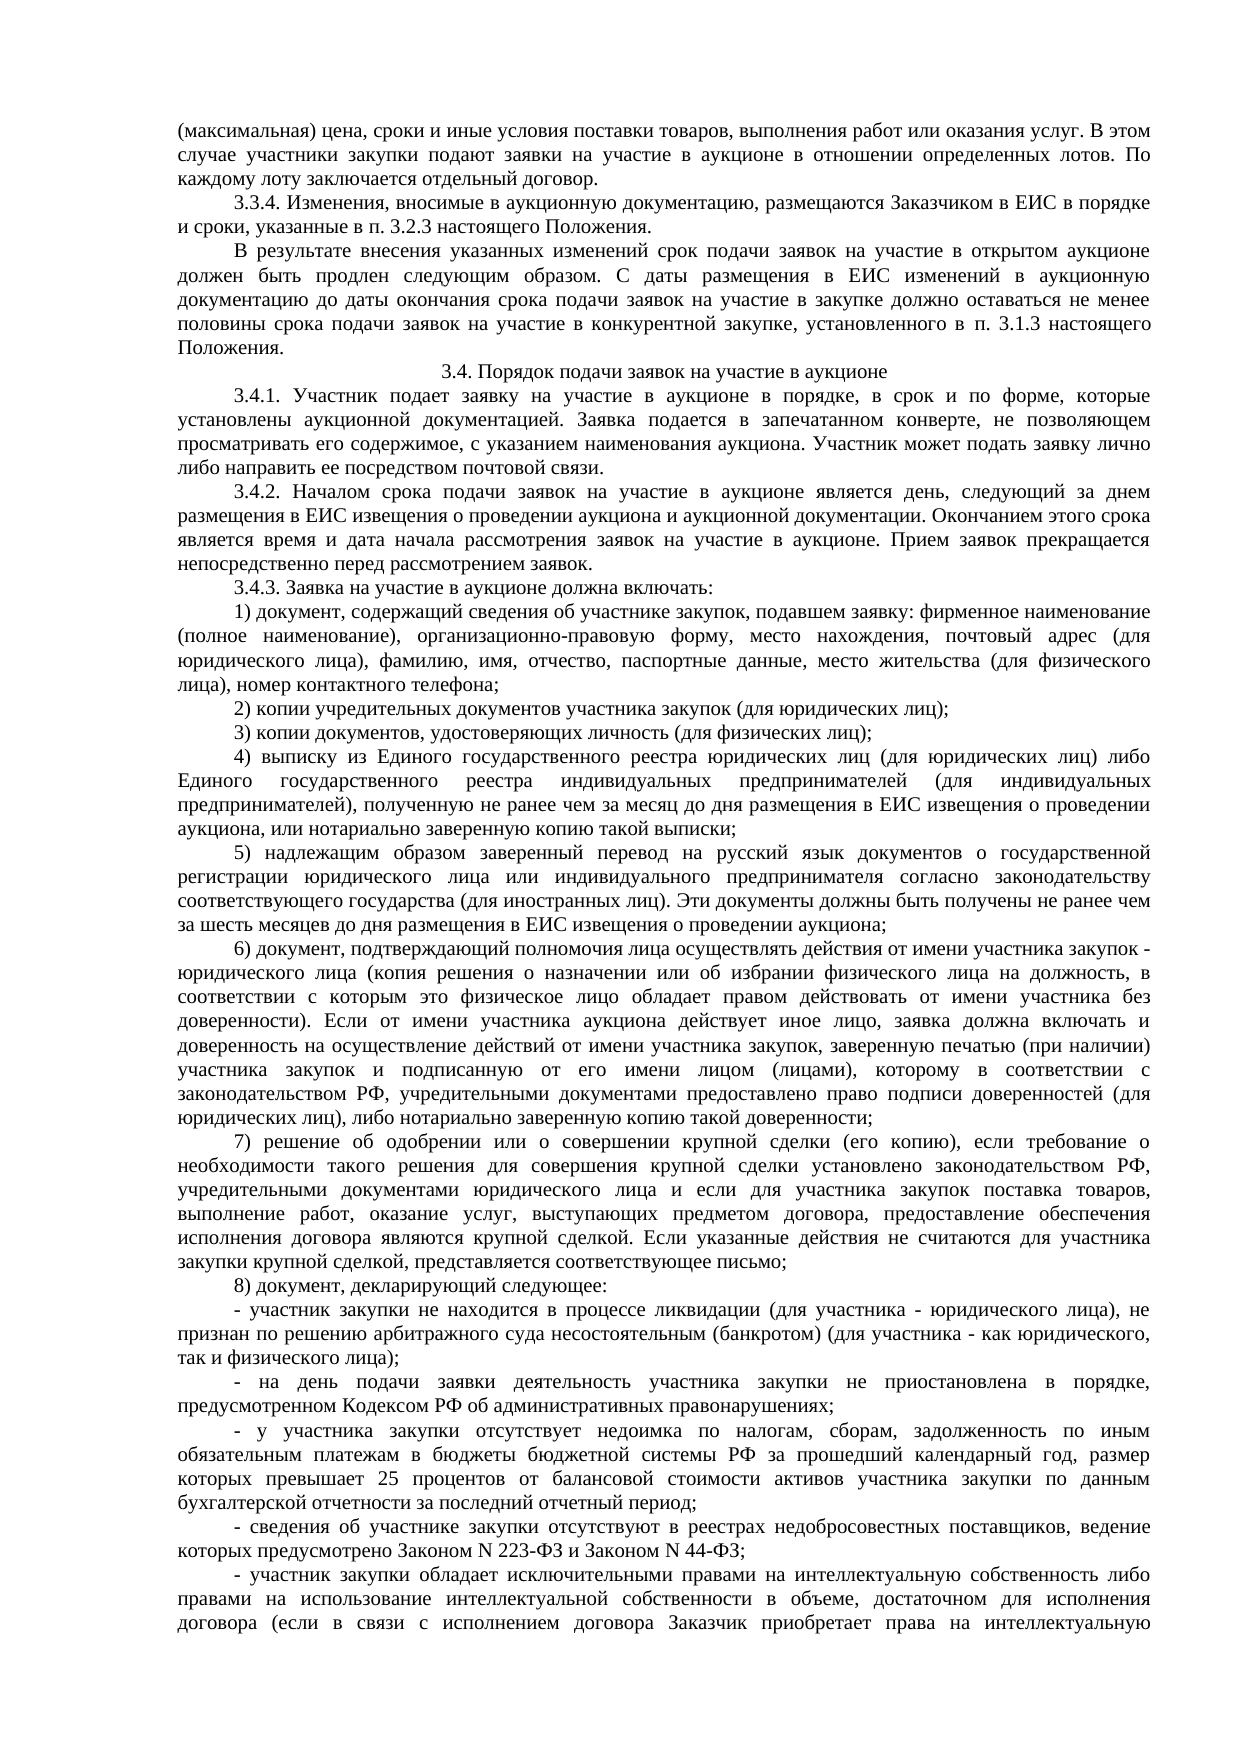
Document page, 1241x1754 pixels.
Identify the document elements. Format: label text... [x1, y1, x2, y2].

text 5) надлежащим образом заверенный перевод на русский язык документов о государственной регистрации юридического лица или индивидуального предпринимателя согласно законодательству соответствующего государства (для иностранных лиц). Эти документы должны быть получены не ранее чем за шесть месяцев до дня размещения в ЕИС извещения о проведении аукциона; [177, 840, 1152, 936]
text 3.4.1. Участник подает заявку на участие в аукционе в порядке, в срок и по форме, которые установлены аукционной документацией. Заявка подается в запечатанном конверте, не позволяющем просматривать его содержимое, с указанием наименования аукциона. Участник может подать заявку лично либо направить ее посредством почтовой связи. [177, 383, 1152, 479]
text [177, 1562, 1152, 1634]
text - участник закупки не находится в процессе ликвидации (для участника - юридического лица), не признан по решению арбитражного суда несостоятельным (банкротом) (для участника - как юридического, так и физического лица); [177, 1297, 1152, 1369]
text 3.4. Порядок подачи заявок на участие в аукционе [177, 359, 1152, 383]
text 2) копии учредительных документов участника закупок (для юридических лиц); [177, 696, 1152, 720]
text 1) документ, содержащий сведения об участнике закупок, подавшем заявку: фирменное наименование (полное наименование), организационно-правовую форму, место нахождения, почтовый адрес (для юридического лица), фамилию, имя, отчество, паспортные данные, место жительства (для физического лица), номер контактного телефона; [177, 599, 1152, 696]
text 6) документ, подтверждающий полномочия лица осуществлять действия от имени участника закупок - юридического лица (копия решения о назначении или об избрании физического лица на должность, в соответствии с которым это физическое лицо обладает правом действовать от имени участника без доверенности). Если от имени участника аукциона действует иное лицо, заявка должна включать и доверенность на осуществление действий от имени участника закупок, заверенную печатью (при наличии) участника закупок и подписанную от его имени лицом (лицами), которому в соответствии с законодательством РФ, учредительными документами предоставлено право подписи доверенностей (для юридических лиц), либо нотариально заверенную копию такой доверенности; [177, 936, 1152, 1129]
text 8) документ, декларирующий следующее: [177, 1273, 1152, 1297]
text В результате внесения указанных изменений срок подачи заявок на участие в открытом аукционе должен быть продлен следующим образом. С даты размещения в ЕИС изменений в аукционную документацию до даты окончания срока подачи заявок на участие в закупке должно оставаться не менее половины срока подачи заявок на участие в конкурентной закупке, установленного в п. 3.1.3 настоящего Положения. [177, 238, 1152, 359]
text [177, 118, 1152, 190]
text 3) копии документов, удостоверяющих личность (для физических лиц); [177, 720, 1152, 744]
text 3.4.2. Началом срока подачи заявок на участие в аукционе является день, следующий за днем размещения в ЕИС извещения о проведении аукциона и аукционной документации. Окончанием этого срока является время и дата начала рассмотрения заявок на участие в аукционе. Прием заявок прекращается непосредственно перед рассмотрением заявок. [177, 479, 1152, 575]
text - у участника закупки отсутствует недоимка по налогам, сборам, задолженность по иным обязательным платежам в бюджеты бюджетной системы РФ за прошедший календарный год, размер которых превышает 25 процентов от балансовой стоимости активов участника закупки по данным бухгалтерской отчетности за последний отчетный период; [177, 1417, 1152, 1514]
text 3.4.3. Заявка на участие в аукционе должна включать: [177, 575, 1152, 599]
text - сведения об участнике закупки отсутствуют в реестрах недобросовестных поставщиков, ведение которых предусмотрено Законом N 223-ФЗ и Законом N 44-ФЗ; [177, 1514, 1152, 1562]
text 4) выписку из Единого государственного реестра юридических лиц (для юридических лиц) либо Единого государственного реестра индивидуальных предпринимателей (для индивидуальных предпринимателей), полученную не ранее чем за месяц до дня размещения в ЕИС извещения о проведении аукциона, или нотариально заверенную копию такой выписки; [177, 744, 1152, 840]
text 3.3.4. Изменения, вносимые в аукционную документацию, размещаются Заказчиком в ЕИС в порядке и сроки, указанные в п. 3.2.3 настоящего Положения. [177, 190, 1152, 238]
text - на день подачи заявки деятельность участника закупки не приостановлена в порядке, предусмотренном Кодексом РФ об административных правонарушениях; [177, 1369, 1152, 1417]
text 7) решение об одобрении или о совершении крупной сделки (его копию), если требование о необходимости такого решения для совершения крупной сделки установлено законодательством РФ, учредительными документами юридического лица и если для участника закупок поставка товаров, выполнение работ, оказание услуг, выступающих предметом договора, предоставление обеспечения исполнения договора являются крупной сделкой. Если указанные действия не считаются для участника закупки крупной сделкой, представляется соответствующее письмо; [177, 1129, 1152, 1273]
